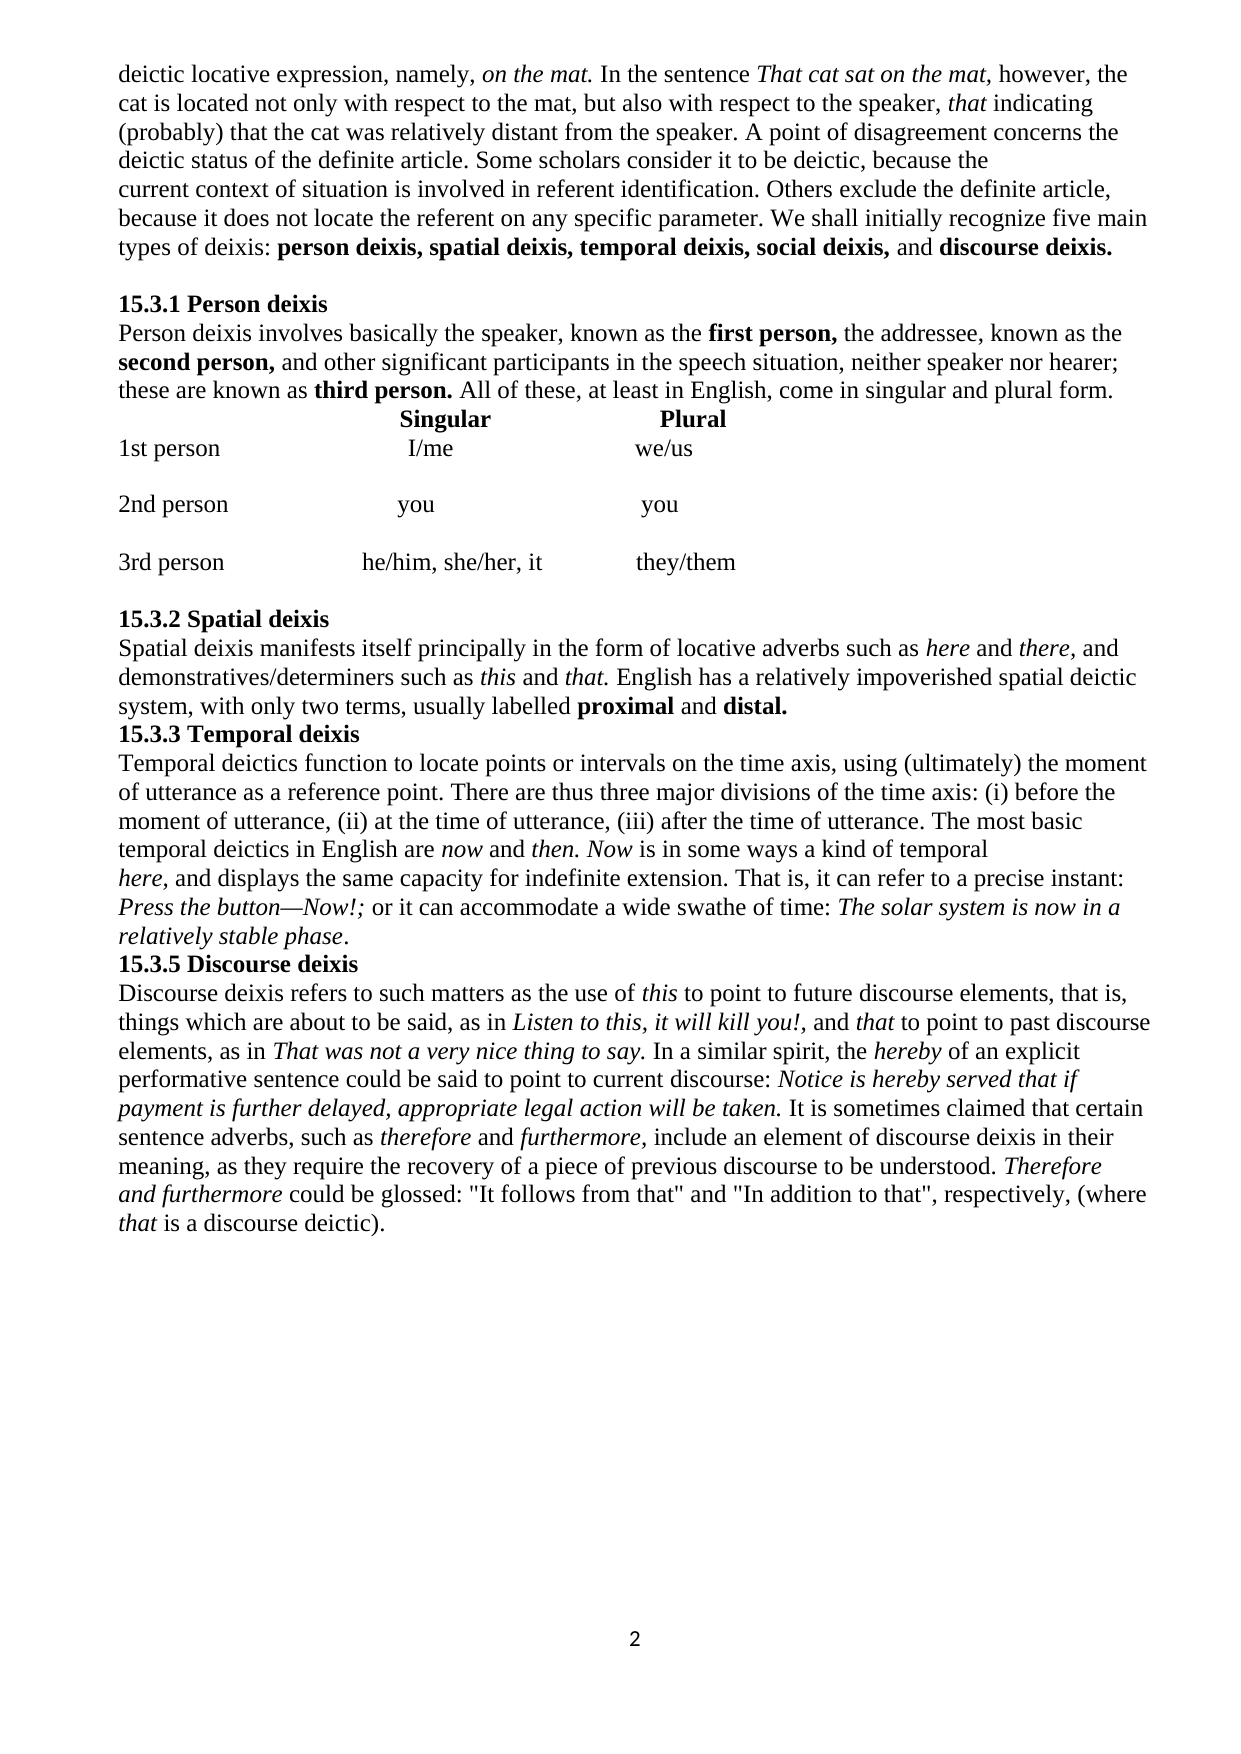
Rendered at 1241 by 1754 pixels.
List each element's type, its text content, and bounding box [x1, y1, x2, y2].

text Discourse deixis refers to such matters as the use of this to point to future discourse elements, that is, things which are about to be said, as in Listen to this, it will kill you!, and that to point to past discourse elements, as in That was not a very nice thing to say. In a similar spirit, the hereby of an explicit performative sentence could be said to point to current discourse: Notice is hereby served that if payment is further delayed, appropriate legal action will be taken. It is sometimes claimed that certain sentence adverbs, such as therefore and furthermore, include an element of discourse deixis in their meaning, as they require the recovery of a piece of previous discourse to be understood. Therefore [118, 978, 1152, 1179]
text and furthermore could be glossed: "It follows from that" and "In addition to that", respectively, (where that is a discourse deictic). [118, 1179, 1152, 1237]
text 15.3.1 Person deixis [118, 289, 1152, 318]
text Singular Plural [118, 404, 1152, 433]
text current context of situation is involved in referent identification. Others exclude the definite article, because it does not locate the referent on any specific parameter. We shall initially recognize five main types of deixis: person deixis, spatial deixis, temporal deixis, social deixis, and discourse deixis. [118, 174, 1152, 260]
text 15.3.5 Discourse deixis [118, 949, 1152, 978]
text 3rd person he/him, she/her, it they/them [118, 547, 1152, 576]
text Person deixis involves basically the speaker, known as the first person, the addressee, known as the second person, and other significant participants in the speech situation, neither speaker nor hearer; these are known as third person. All of these, at least in English, come in singular and plural form. [118, 318, 1152, 404]
text Temporal deictics function to locate points or intervals on the time axis, using (ultimately) the moment of utterance as a reference point. There are thus three major divisions of the time axis: (i) before the moment of utterance, (ii) at the time of utterance, (iii) after the time of utterance. The most basic temporal deictics in English are now and then. Now is in some ways a kind of temporal [118, 748, 1152, 863]
text 1st person I/me we/us [118, 433, 1152, 462]
text 2nd person you you [118, 489, 1152, 518]
text Spatial deixis manifests itself principally in the form of locative adverbs such as here and there, and demonstratives/determiners such as this and that. English has a relatively impoverished spatial deictic system, with only two terms, usually labelled proximal and distal. [118, 633, 1152, 719]
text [118, 59, 1152, 174]
text 15.3.2 Spatial deixis [118, 604, 1152, 633]
text 15.3.3 Temporal deixis [118, 719, 1152, 748]
text here, and displays the same capacity for indefinite extension. That is, it can refer to a precise instant: Press the button—Now!; or it can accommodate a wide swathe of time: The solar system is now in a relatively stable phase. [118, 863, 1152, 949]
